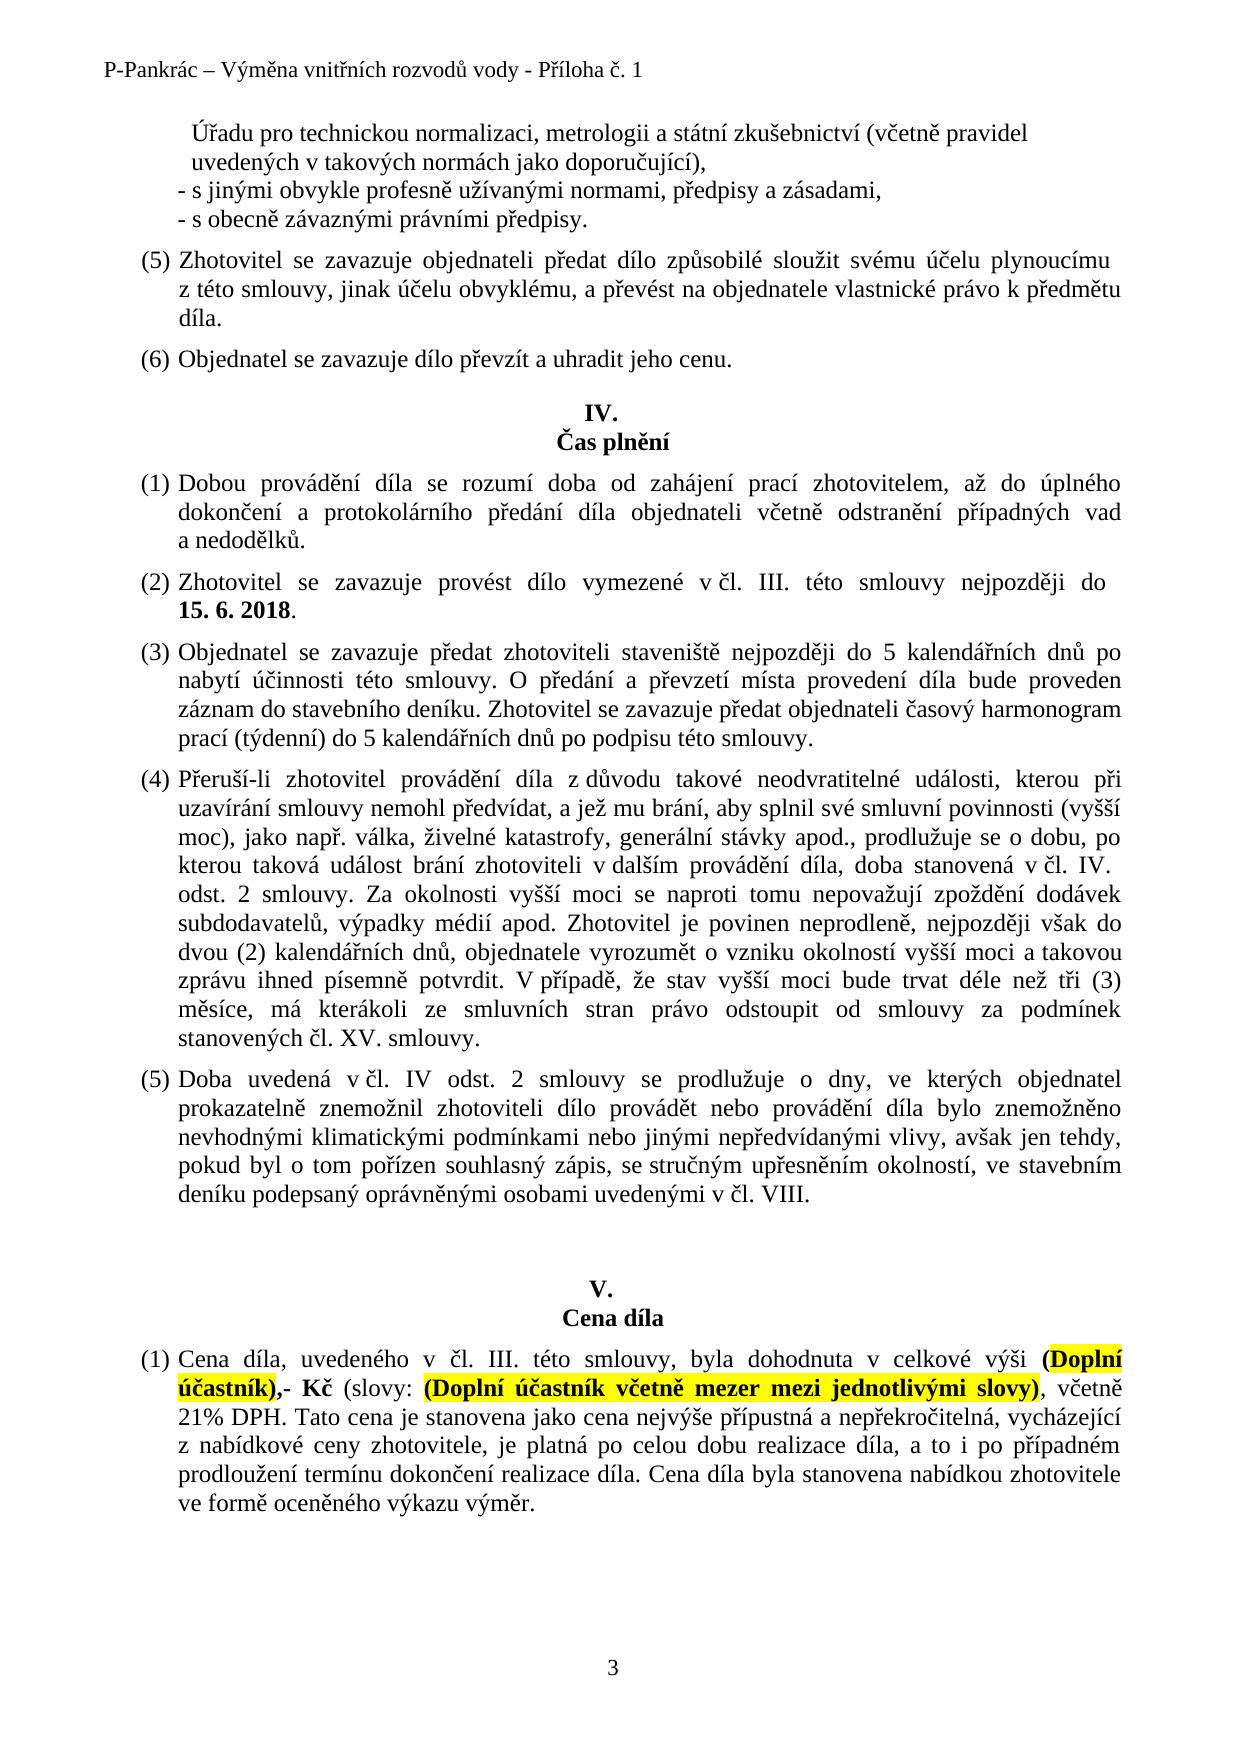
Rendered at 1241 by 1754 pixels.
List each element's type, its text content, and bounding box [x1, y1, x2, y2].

list Dobou provádění díla se rozumí doba od zahájení prací zhotovitelem, až do úplného dokončení a protokolárního předání díla objednateli včetně odstranění případných vad a nedodělků. [141, 468, 1122, 554]
list Přeruší-li zhotovitel provádění díla z důvodu takové neodvratitelné události, kterou při uzavírání smlouvy nemohl předvídat, a jež mu brání, aby splnil své smluvní povinnosti (vyšší moc), jako např. válka, živelné katastrofy, generální stávky apod., prodlužuje se o dobu, po kterou taková událost brání zhotoviteli v dalším provádění díla, doba stanovená v čl. IV. odst. 2 smlouvy. Za okolnosti vyšší moci se naproti tomu nepovažují zpoždění dodávek subdodavatelů, výpadky médií apod. Zhotovitel je povinen neprodleně, nejpozději však do dvou (2) kalendářních dnů, objednatele vyrozumět o vzniku okolností vyšší moci a takovou zprávu ihned písemně potvrdit. V případě, že stav vyšší moci bude trvat déle než tři (3) měsíce, má kterákoli ze smluvních stran právo odstoupit od smlouvy za podmínek stanovených čl. XV. smlouvy. [141, 764, 1122, 1052]
text - s jinými obvykle profesně užívanými normami, předpisy a zásadami, [103, 176, 1122, 204]
subtitle Cena díla [103, 1303, 1122, 1332]
text Úřadu pro technickou normalizaci, metrologii a státní zkušebnictví (včetně pravidel [178, 118, 1122, 147]
list Objednatel se zavazuje předat zhotoviteli staveniště nejpozději do 5 kalendářních dnů po nabytí účinnosti této smlouvy. O předání a převzetí místa provedení díla bude proveden záznam do stavebního deníku. Zhotovitel se zavazuje předat objednateli časový harmonogram prací (týdenní) do 5 kalendářních dnů po podpisu této smlouvy. [141, 637, 1122, 752]
list Zhotovitel se zavazuje objednateli předat dílo způsobilé sloužit svému účelu plynoucímu z této smlouvy, jinak účelu obvyklému, a převést na objednatele vlastnické právo k předmětu díla. [141, 246, 1122, 332]
text uvedených v takových normách jako doporučující), [178, 147, 1122, 176]
list Cena díla, uvedeného v čl. III. této smlouvy, byla dohodnuta v celkové výši (Doplní účastník),- Kč (slovy: (Doplní účastník včetně mezer mezi jednotlivými slovy), včetně 21% DPH. Tato cena je stanovena jako cena nejvýše přípustná a nepřekročitelná, vycházející z nabídkové ceny zhotovitele, je platná po celou dobu realizace díla, a to i po případném prodloužení termínu dokončení realizace díla. Cena díla byla stanovena nabídkou zhotovitele ve formě oceněného výkazu výměr. [141, 1344, 1122, 1517]
list Zhotovitel se zavazuje provést dílo vymezené v čl. III. této smlouvy nejpozději do 15. 6. 2018. [141, 567, 1122, 624]
list Objednatel se zavazuje dílo převzít a uhradit jeho cenu. [141, 344, 1122, 373]
list Doba uvedená v čl. IV odst. 2 smlouvy se prodlužuje o dny, ve kterých objednatel prokazatelně znemožnil zhotoviteli dílo provádět nebo provádění díla bylo znemožněno nevhodnými klimatickými podmínkami nebo jinými nepředvídanými vlivy, avšak jen tehdy, pokud byl o tom pořízen souhlasný zápis, se stručným upřesněním okolností, ve stavebním deníku podepsaný oprávněnými osobami uvedenými v čl. VIII. [141, 1064, 1122, 1208]
subtitle Čas plnění [103, 427, 1122, 456]
text - s obecně závaznými právními předpisy. [103, 204, 1122, 233]
